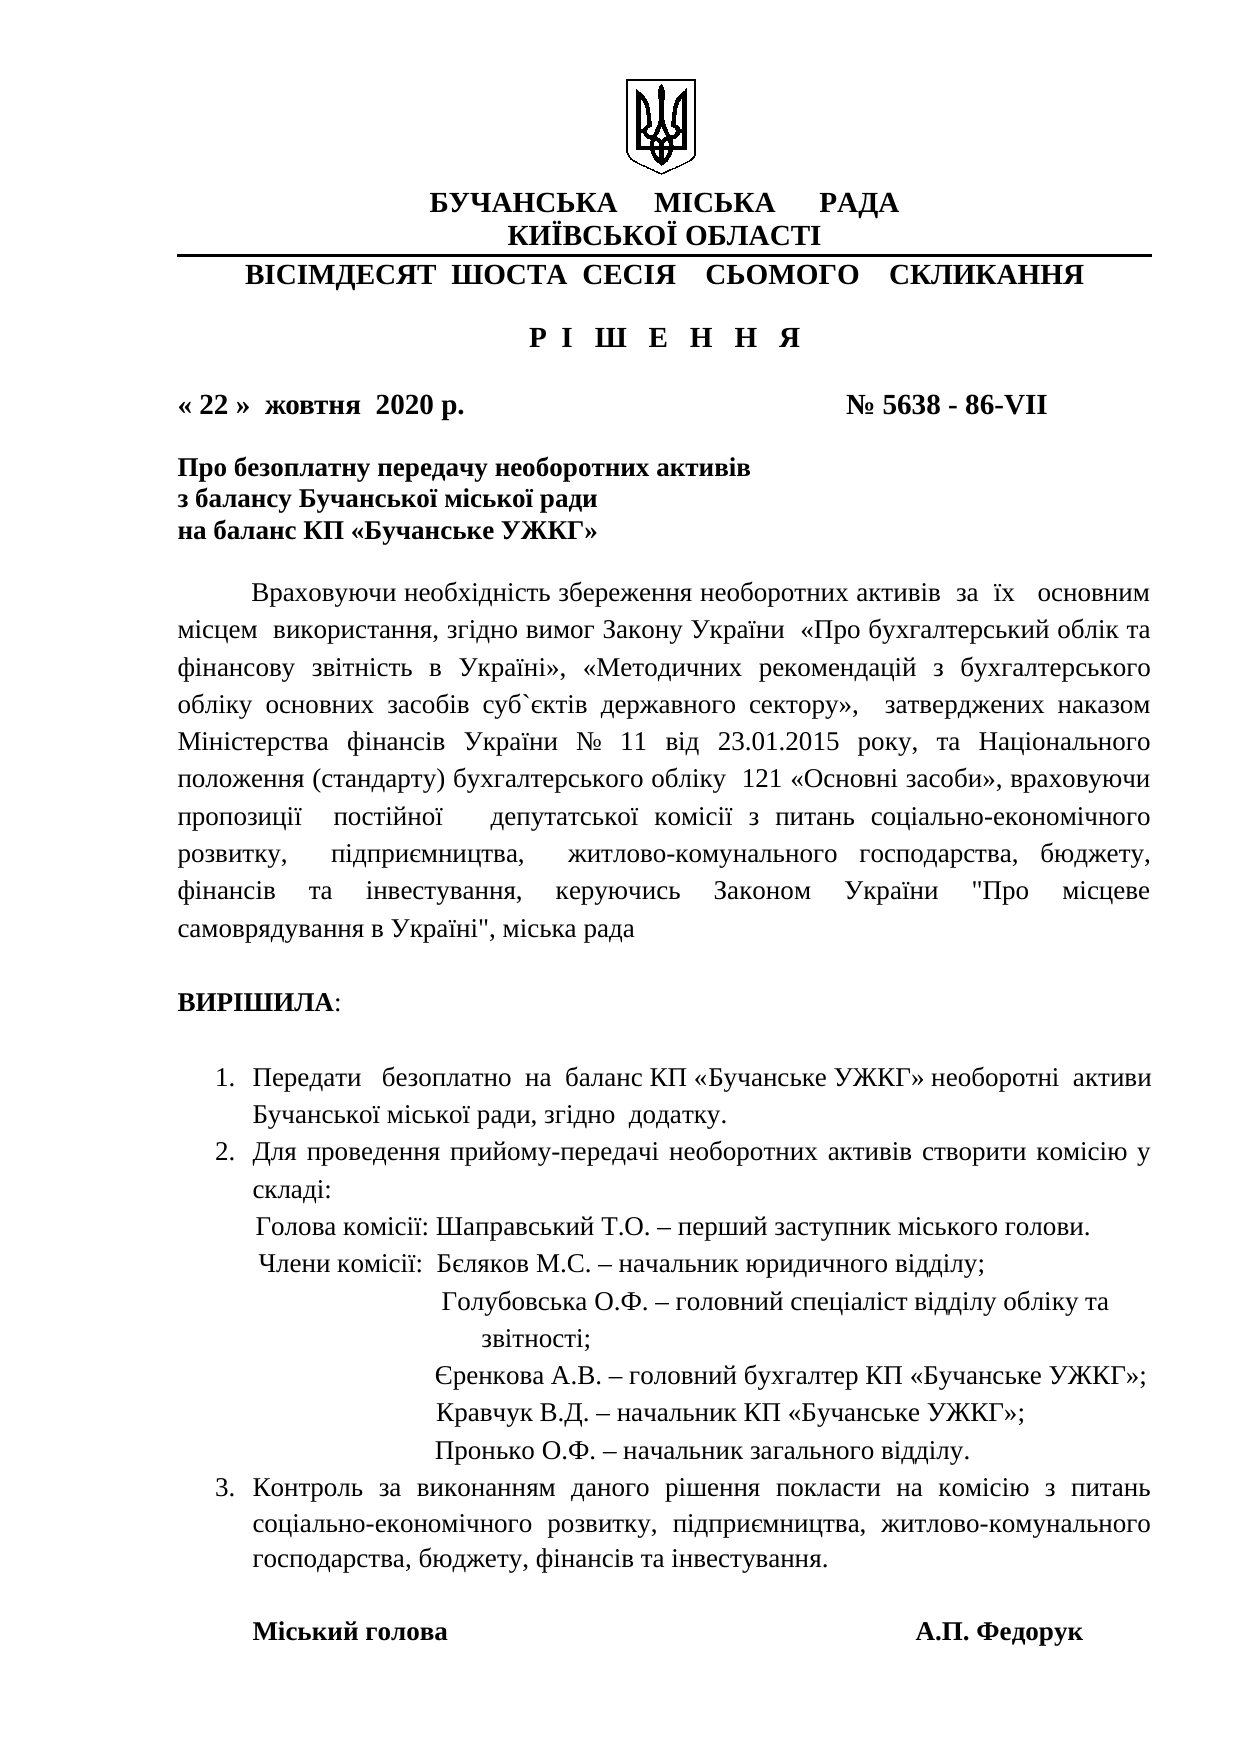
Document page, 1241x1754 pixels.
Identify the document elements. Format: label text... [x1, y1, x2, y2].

text Голубовська О.Ф. – головний спеціаліст відділу обліку та [252, 1284, 1152, 1316]
text ВІСІМДЕСЯТ ШОСТА СЕСІЯ СЬОМОГО СКЛИКАННЯ [177, 257, 1152, 291]
subtitle ПРОЄКТ [177, 74, 1152, 185]
text Міський голова А.П. Федорук [252, 1616, 1152, 1647]
text БУЧАНСЬКА МІСЬКА РАДА [177, 185, 1152, 218]
text « 22 » жовтня 2020 р. № 5638 - 86-VІІ [177, 387, 1152, 420]
text з балансу Бучанської міської ради [177, 483, 1152, 514]
text ВИРІШИЛА: [177, 986, 1152, 1017]
text звітності; [177, 1322, 1152, 1353]
text Про безоплатну передачу необоротних активів [177, 451, 1152, 483]
list Передати безоплатно на баланс КП «Бучанське УЖКГ» необоротні активи Бучанської міської ради, згідно додатку. [215, 1061, 1152, 1129]
text Голова комісії: Шаправський Т.О. – перший заступник міського голови. [215, 1210, 1152, 1241]
text Пронько О.Ф. – начальник загального відділу. [252, 1434, 1152, 1465]
text Р І Ш Е Н Н Я [177, 320, 1152, 353]
text Члени комісії: Бєляков М.С. – начальник юридичного відділу; [177, 1247, 1152, 1278]
list Для проведення прийому-передачі необоротних активів створити комісію у складі: [215, 1135, 1152, 1204]
text на баланс КП «Бучанське УЖКГ» [177, 514, 1152, 545]
text Кравчук В.Д. – начальник КП «Бучанське УЖКГ»; [252, 1396, 1152, 1428]
text Єренкова А.В. – головний бухгалтер КП «Бучанське УЖКГ»; [252, 1359, 1152, 1390]
list Контроль за виконанням даного рішення покласти на комісію з питань соціально-економічного розвитку, підприємництва, житлово-комунального господарства, бюджету, фінансів та інвестування. [215, 1471, 1152, 1574]
text Враховуючи необхідність збереження необоротних активів за їх основним місцем використання, згідно вимог Закону України «Про бухгалтерський облік та фінансову звітність в Україні», «Методичних рекомендацій з бухгалтерського обліку основних засобів суб`єктів державного сектору», затверджених наказом Міністерства фінансів України № 11 від 23.01.2015 року, та Національного положення (стандарту) бухгалтерського обліку 121 «Основні засоби», враховуючи пропозиції постійної депутатської комісії з питань соціально-економічного розвитку, підприємництва, житлово-комунального господарства, бюджету, фінансів та інвестування, керуючись Законом України "Про місцеве самоврядування в Україні", міська рада [177, 576, 1152, 943]
text КИЇВСЬКОЇ ОБЛАСТІ [177, 218, 1152, 254]
